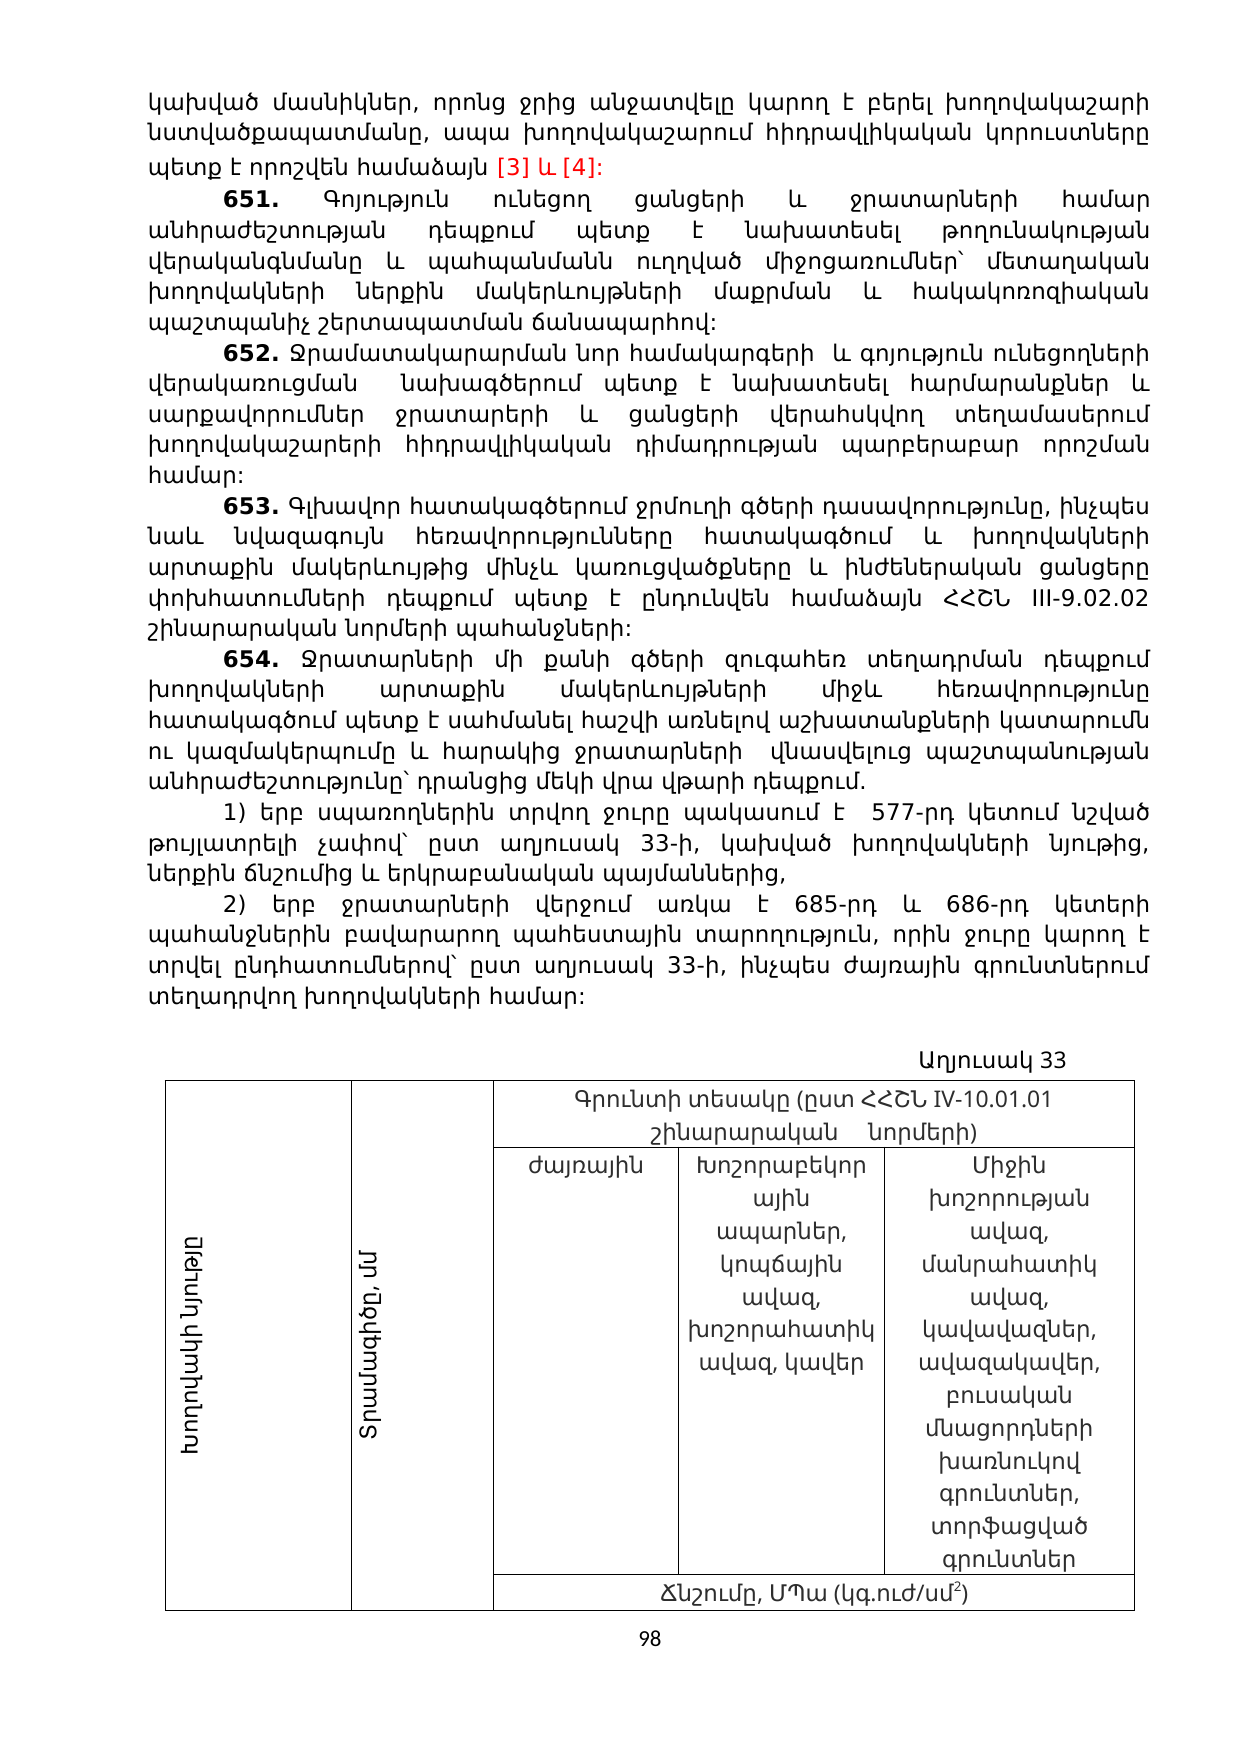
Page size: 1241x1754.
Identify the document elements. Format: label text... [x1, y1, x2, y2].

text Աղյուսակ 33 [148, 1044, 1152, 1075]
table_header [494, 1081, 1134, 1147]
text 2) երբ ջրատարների վերջում առկա է 685-րդ և 686-րդ կետերի պահանջներին բավարարող պահեստային տարողություն, որին ջուրը կարող է տրվել ընդհատումներով՝ ըստ աղյուսակ 33-ի, ինչպես ժայռային գրունտներում տեղադրվող խողովակների համար: [148, 891, 1152, 1009]
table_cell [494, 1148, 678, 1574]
text 652. Ջրամատակարարման նոր համակարգերի և գոյություն ունեցողների վերակառուցման նախագծերում պետք է նախատեսել հարմարանքներ և սարքավորումներ ջրատարերի և ցանցերի վերահսկվող տեղամասերում խողովակաշարերի հիդրավլիկական դիմադրության պարբերաբար որոշման համար: [148, 340, 1152, 489]
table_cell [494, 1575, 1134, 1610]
text 654. Ջրատարների մի քանի գծերի զուգահեռ տեղադրման դեպքում խողովակների արտաքին մակերևույթների միջև հեռավորությունը հատակագծում պետք է սահմանել հաշվի առնելով աշխատանքների կատարումն ու կազմակերպումը և հարակից ջրատարների վնասվելուց պաշտպանության անհրաժեշտությունը՝ դրանցից մեկի վրա վթարի դեպքում. [148, 646, 1152, 795]
text 1) երբ սպառողներին տրվող ջուրը պակասում է 577-րդ կետում նշված թույլատրելի չափով՝ ըստ աղյուսակ 33-ի, կախված խողովակների նյութից, ներքին ճնշումից և երկրաբանական պայմաններից, [148, 799, 1152, 887]
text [148, 89, 1152, 182]
text 651. Գոյություն ունեցող ցանցերի և ջրատարների համար անհրաժեշտության դեպքում պետք է նախատեսել թողունակության վերականգնմանը և պահպանմանն ուղղված միջոցառումներ՝ մետաղական խողովակների ներքին մակերևույթների մաքրման և հակակոռոզիական պաշտպանիչ շերտապատման ճանապարհով: [148, 187, 1152, 336]
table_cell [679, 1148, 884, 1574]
text 653. Գլխավոր հատակագծերում ջրմուղի գծերի դասավորությունը, ինչպես նաև նվազագույն հեռավորությունները հատակագծում և խողովակների արտաքին մակերևույթից մինչև կառուցվածքները և ինժեներական ցանցերը փոխհատումների դեպքում պետք է ընդունվեն համաձայն ՀՀՇՆ III-9.02.02 շինարարական նորմերի պահանջների: [148, 493, 1152, 642]
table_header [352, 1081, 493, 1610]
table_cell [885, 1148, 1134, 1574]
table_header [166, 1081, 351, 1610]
